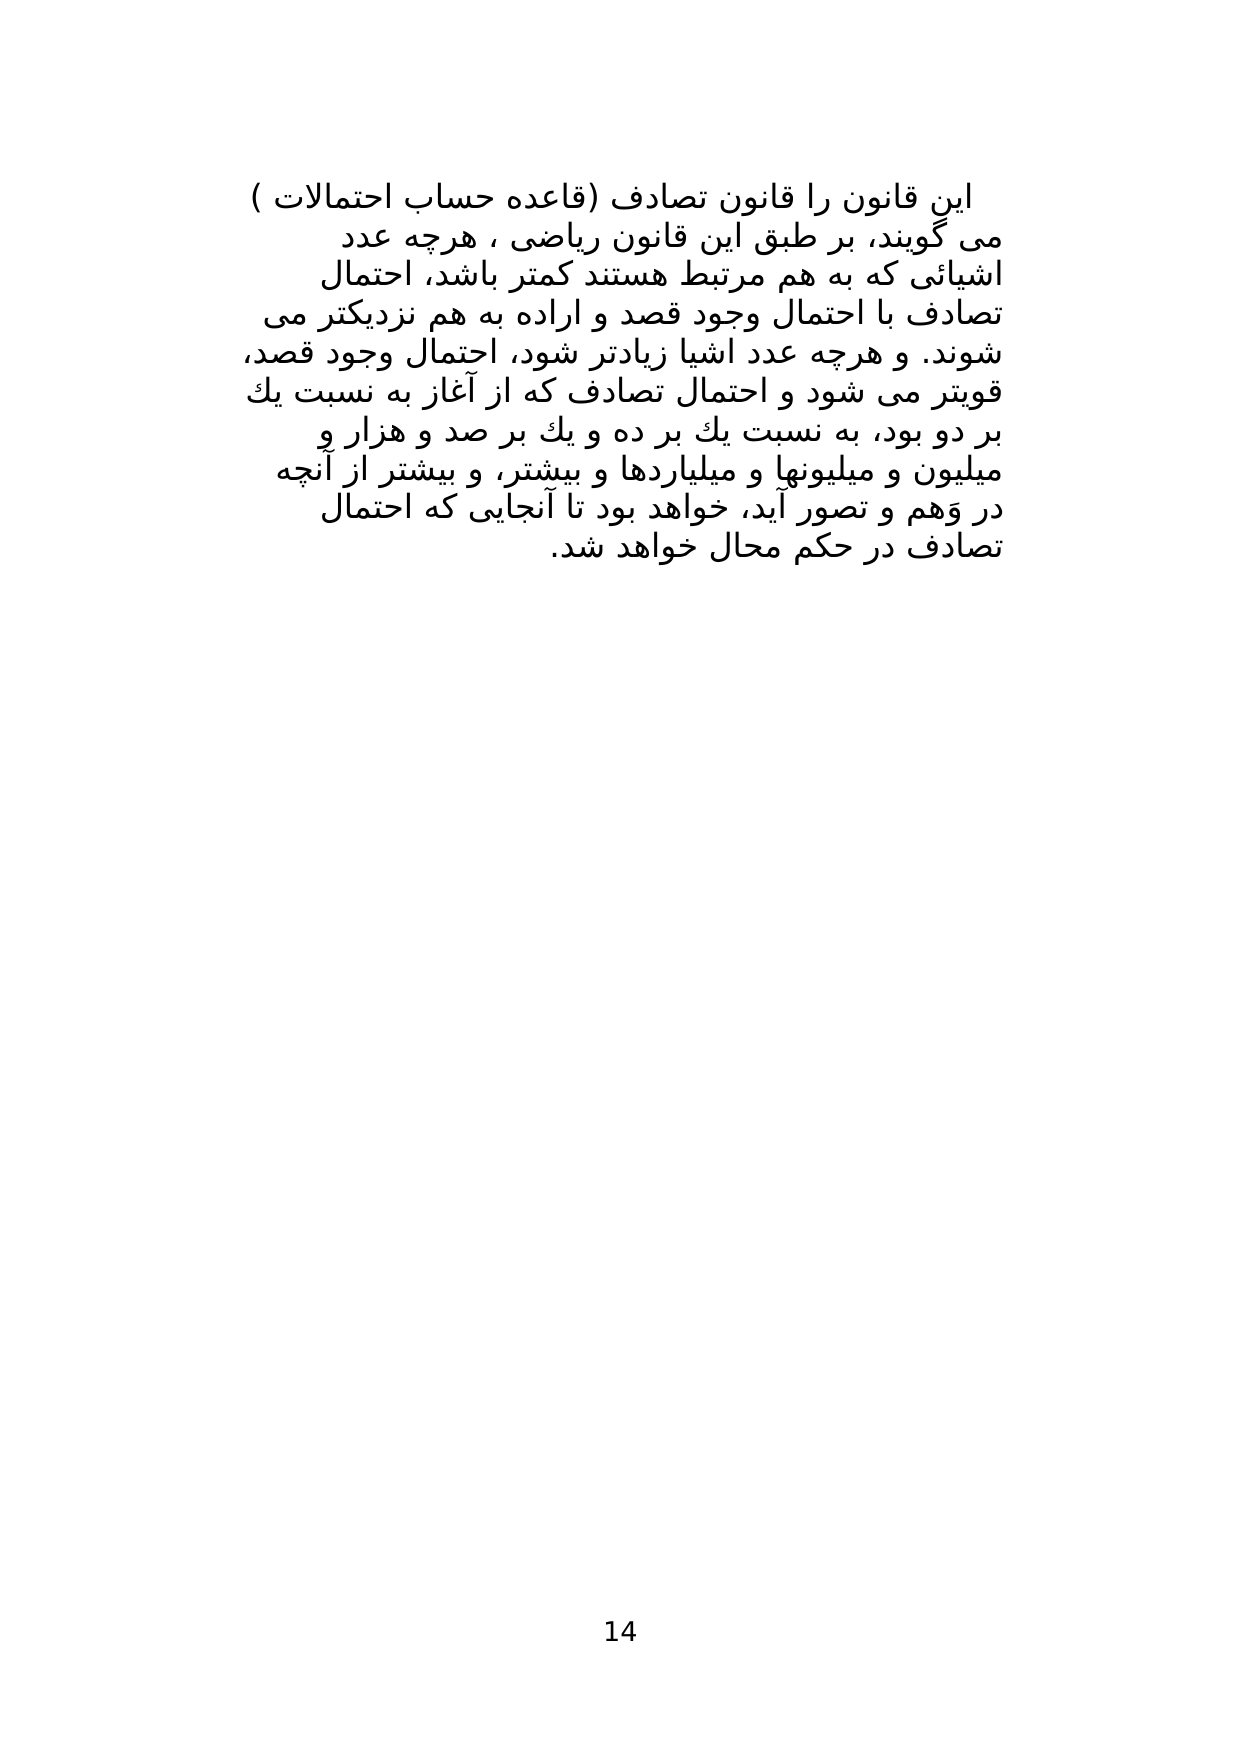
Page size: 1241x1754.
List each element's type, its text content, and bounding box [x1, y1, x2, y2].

text اين قانون را قانون تصادف (قاعده حساب احتمالات ) مى گويند، بر طبق اين قانون رياضى ، هرچه عدد اشيائى كه به هم مرتبط هستند كمتر باشد، احتمال تصادف با احتمال وجود قصد و اراده به هم نزديكتر مى شوند. و هرچه عدد اشيا زيادتر شود، احتمال وجود قصد، قويتر مى شود و احتمال تصادف كه از آغاز به نسبت يك بر دو بود، به نسبت يك بر ده و يك بر صد و هزار و ميليون و ميليونها و ميلياردها و بيشتر، و بيشتر از آنچه در وَهم و تصور آيد، خواهد بود تا آنجايى كه احتمال تصادف در حكم محال خواهد شد. [236, 177, 1004, 566]
